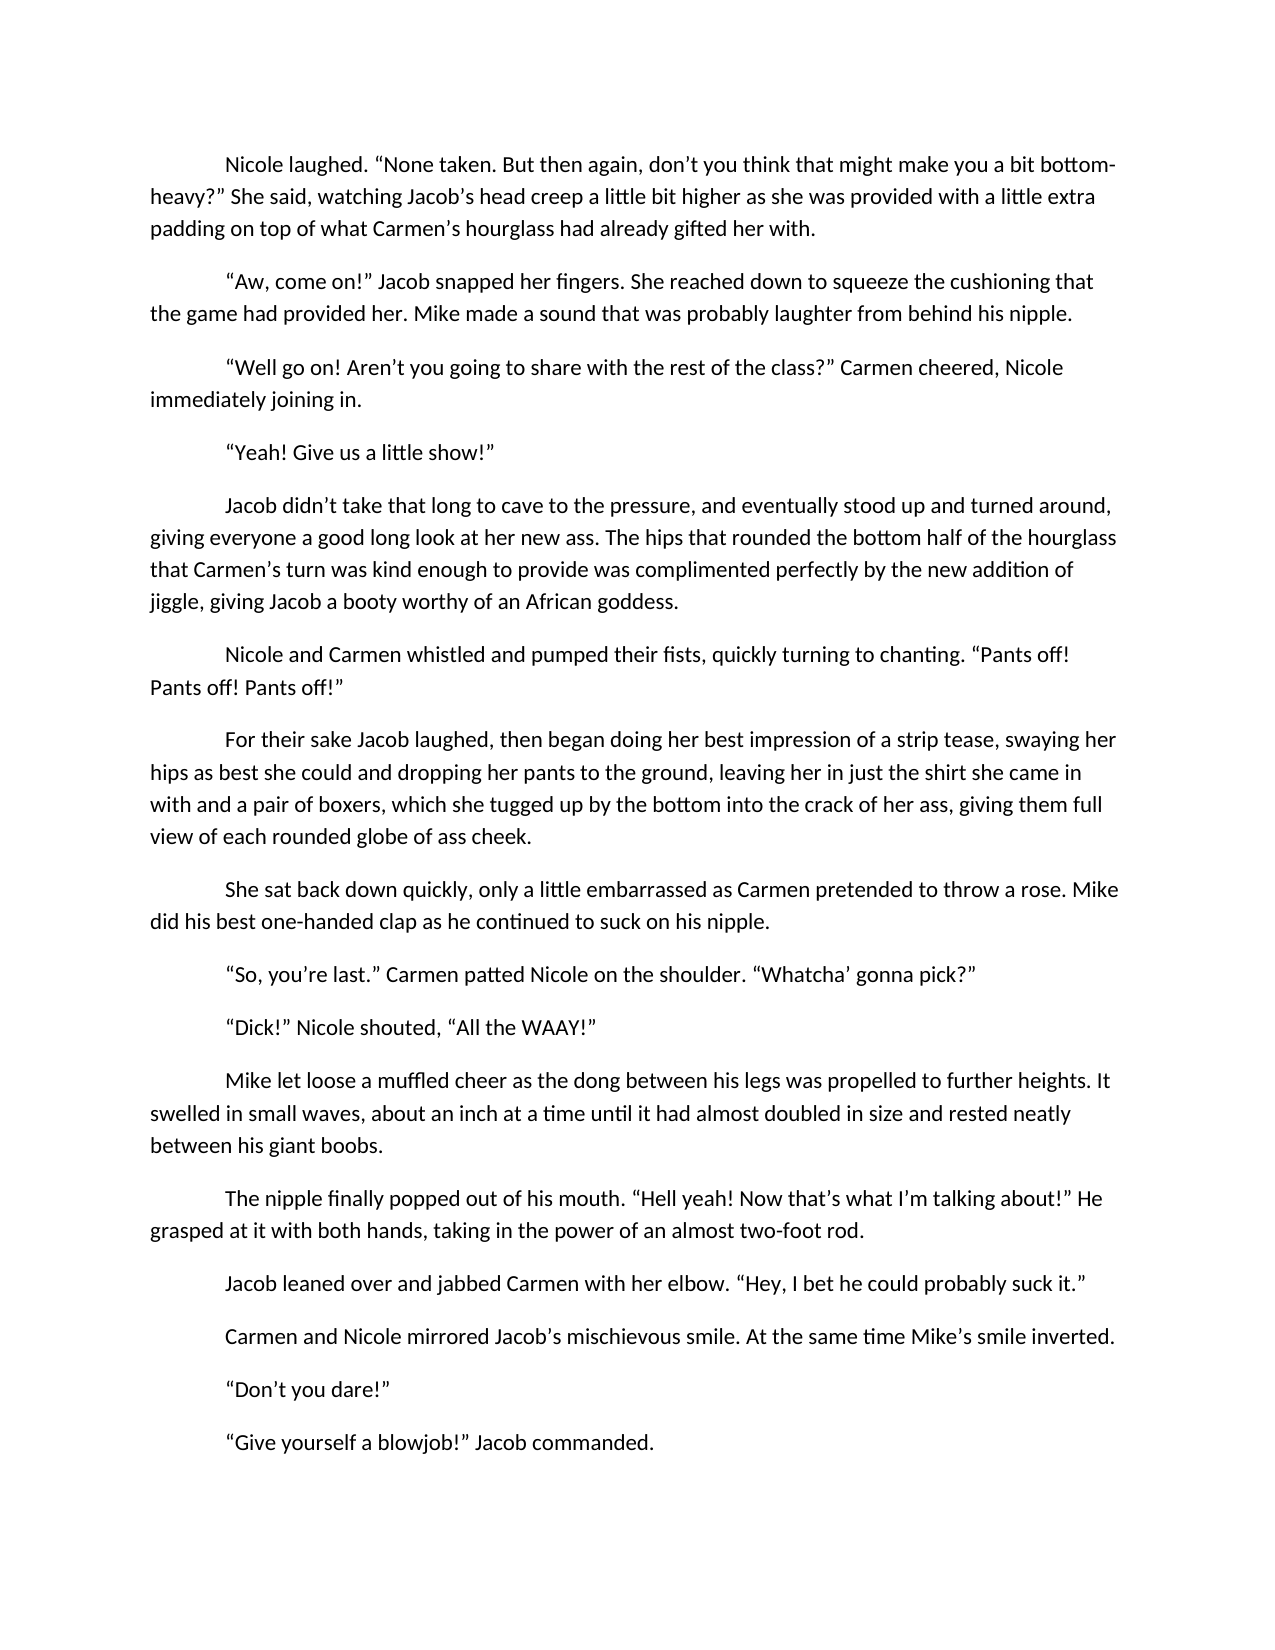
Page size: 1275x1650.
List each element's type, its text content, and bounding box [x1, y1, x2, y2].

text Carmen and Nicole mirrored Jacob’s mischievous smile. At the same time Mike’s smile inverted. [150, 1322, 1125, 1350]
text “Give yourself a blowjob!” Jacob commanded. [150, 1428, 1125, 1456]
text “So, you’re last.” Carmen patted Nicole on the shoulder. “Whatcha’ gonna pick?” [150, 960, 1125, 988]
text She sat back down quickly, only a little embarrassed as Carmen pretended to throw a rose. Mike did his best one-handed clap as he continued to suck on his nipple. [150, 875, 1125, 935]
text “Dick!” Nicole shouted, “All the WAAY!” [150, 1013, 1125, 1041]
text “Yeah! Give us a little show!” [150, 438, 1125, 466]
text Nicole laughed. “None taken. But then again, don’t you think that might make you a bit bottom-heavy?” She said, watching Jacob’s head creep a little bit higher as she was provided with a little extra padding on top of what Carmen’s hourglass had already gifted her with. [150, 150, 1125, 242]
text Nicole and Carmen whistled and pumped their fists, quickly turning to chanting. “Pants off! Pants off! Pants off!” [150, 640, 1125, 701]
text The nipple finally popped out of his mouth. “Hell yeah! Now that’s what I’m talking about!” He grasped at it with both hands, taking in the power of an almost two-foot rod. [150, 1184, 1125, 1244]
text Mike let loose a muffled cheer as the dong between his legs was propelled to further heights. It swelled in small waves, about an inch at a time until it had almost doubled in size and rested neatly between his giant boobs. [150, 1066, 1125, 1159]
text “Don’t you dare!” [150, 1375, 1125, 1403]
text “Aw, come on!” Jacob snapped her fingers. She reached down to squeeze the cushioning that the game had provided her. Mike made a sound that was probably laughter from behind his nipple. [150, 267, 1125, 328]
text “Well go on! Aren’t you going to share with the rest of the class?” Carmen cheered, Nicole immediately joining in. [150, 353, 1125, 413]
text Jacob didn’t take that long to cave to the pressure, and eventually stood up and turned around, giving everyone a good long look at her new ass. The hips that rounded the bottom half of the hourglass that Carmen’s turn was kind enough to provide was complimented perfectly by the new addition of jiggle, giving Jacob a booty worthy of an African goddess. [150, 491, 1125, 615]
text Jacob leaned over and jabbed Carmen with her elbow. “Hey, I bet he could probably suck it.” [150, 1269, 1125, 1297]
text For their sake Jacob laughed, then began doing her best impression of a strip tease, swaying her hips as best she could and dropping her pants to the ground, leaving her in just the shirt she came in with and a pair of boxers, which she tugged up by the bottom into the crack of her ass, giving them full view of each rounded globe of ass cheek. [150, 726, 1125, 850]
